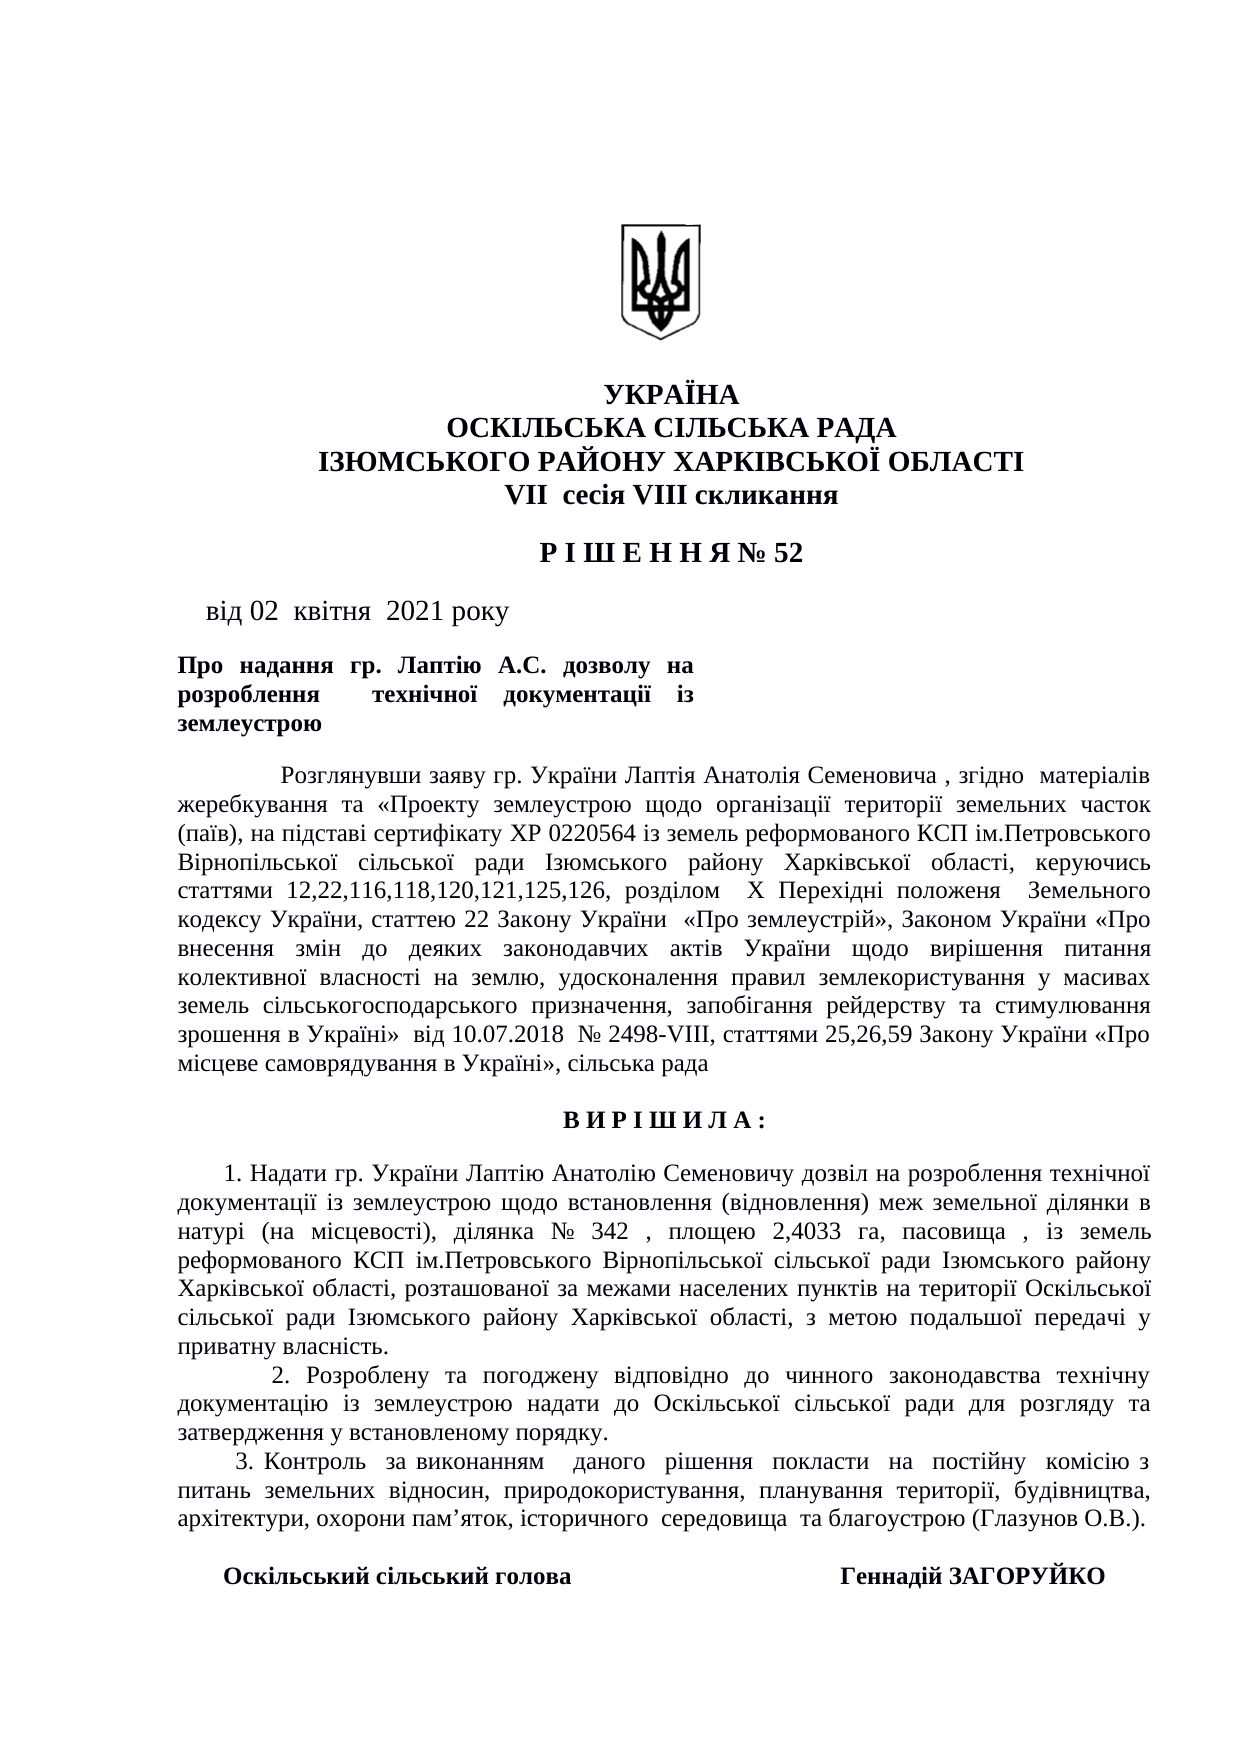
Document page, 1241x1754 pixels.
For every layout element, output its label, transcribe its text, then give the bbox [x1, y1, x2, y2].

text Р І Ш Е Н Н Я № 52 [191, 535, 1152, 569]
text В И Р І Ш И Л А : [177, 1106, 1152, 1134]
text ІЗЮМСЬКОГО РАЙОНУ ХАРКІВСЬКОЇ ОБЛАСТІ [191, 444, 1152, 477]
text УКРАЇНА [191, 377, 1152, 410]
text ОСКІЛЬСЬКА СІЛЬСЬКА РАДА [191, 410, 1152, 444]
text VII сесія VІІІ скликання [191, 477, 1152, 511]
text Оскільський сільський голова Геннадій ЗАГОРУЙКО [177, 1561, 1152, 1590]
text 3. Контроль за виконанням даного рішення покласти на постійну комісію з питань земельних відносин, природокористування, планування території, будівництва, архітектури, охорони пам’яток, історичного середовища та благоустрою (Глазунов О.В.). [177, 1446, 1152, 1532]
picture [585, 223, 744, 377]
text Розглянувши заяву гр. України Лаптія Анатолія Семеновича , згідно матеріалів жеребкування та «Проекту землеустрою щодо організації території земельних часток (паїв), на підставі сертифікату ХР 0220564 із земель реформованого КСП ім.Петровського Вірнопільської сільської ради Ізюмського району Харківської області, керуючись статтями 12,22,116,118,120,121,125,126, розділом Х Перехідні положеня Земельного кодексу України, статтею 22 Закону України «Про землеустрій», Законом України «Про внесення змін до деяких законодавчих актів України щодо вирішення питання колективної власності на землю, удосконалення правил землекористування у масивах земель сільськогосподарського призначення, запобігання рейдерству та стимулювання зрошення в Україні» від 10.07.2018 № 2498-VIII, статтями 25,26,59 Закону України «Про місцеве самоврядування в Україні», сільська рада [177, 761, 1152, 1077]
text 1. Надати гр. України Лаптію Анатолію Семеновичу дозвіл на розроблення технічної документації із землеустрою щодо встановлення (відновлення) меж земельної ділянки в натурі (на місцевості), ділянка № 342 , площею 2,4033 га, пасовища , із земель реформованого КСП ім.Петровського Вірнопільської сільської ради Ізюмського району Харківської області, розташованої за межами населених пунктів на території Оскільської сільської ради Ізюмського району Харківської області, з метою подальшої передачі у приватну власність. [177, 1158, 1152, 1360]
text 2. Розроблену та погоджену відповідно до чинного законодавства технічну документацію із землеустрою надати до Оскільської сільської ради для розгляду та затвердження у встановленому порядку. [177, 1360, 1152, 1446]
text Про надання гр. Лаптію А.С. дозволу на розроблення технічної документації із землеустрою [177, 650, 694, 737]
text від 02 квітня 2021 року [191, 593, 1152, 626]
